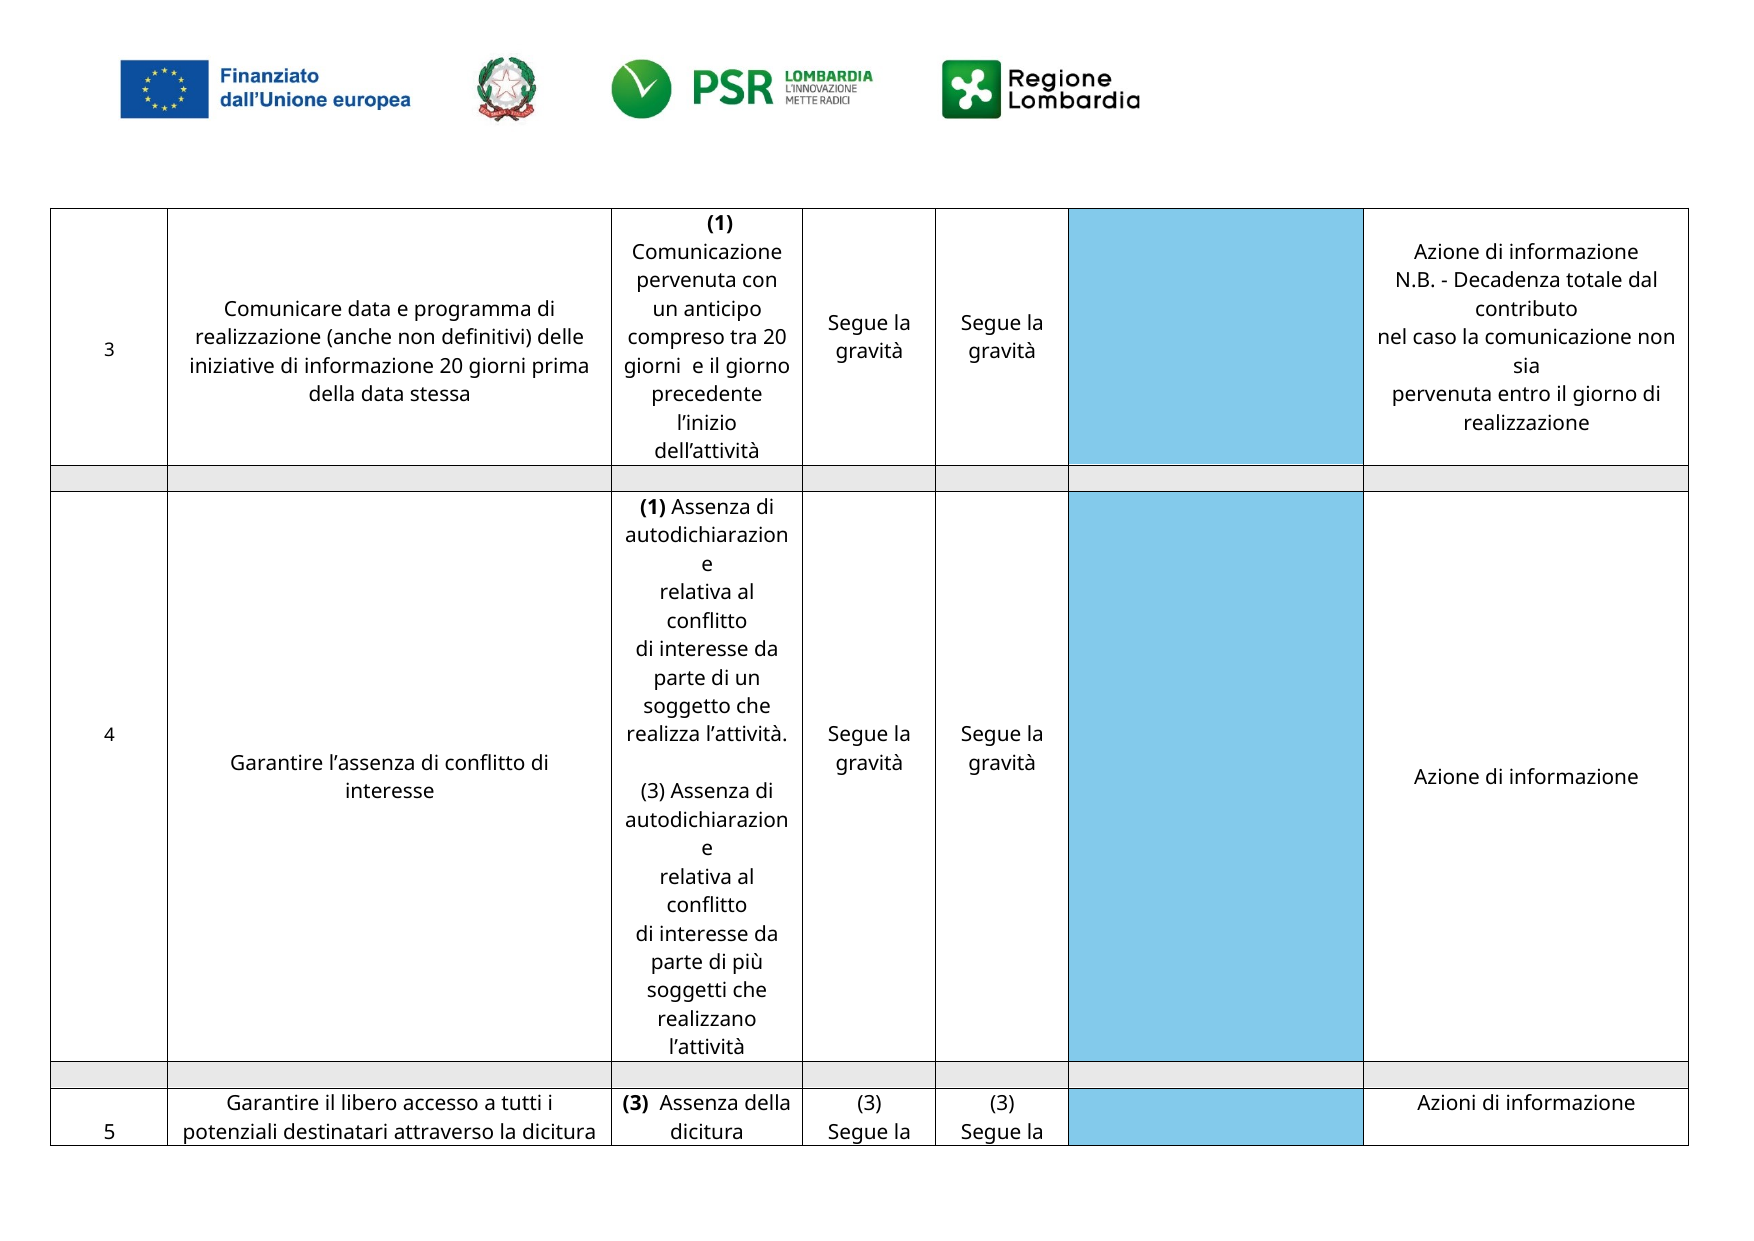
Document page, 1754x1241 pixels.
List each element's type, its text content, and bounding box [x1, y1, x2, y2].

table_cell Azione di informazione N.B. - Decadenza totale dal contributo nel caso la comunicazione non sia pervenuta entro il giorno di realizzazione [1364, 209, 1688, 464]
table_cell Azione di informazione [1364, 492, 1688, 1061]
picture [118, 44, 1140, 132]
table_cell (1) Assenza di autodichiarazione relativa al conflitto di interesse da parte di un soggetto che realizza l’attività. (3) Assenza di autodichiarazione relativa al conflitto di interesse da parte di più soggetti che realizzano l’attività [612, 492, 802, 1061]
table_cell [1364, 1062, 1688, 1087]
table_cell [168, 1062, 611, 1087]
table_cell Garantire l’assenza di conflitto di interesse [168, 492, 611, 1061]
table_cell [612, 1062, 802, 1087]
table_cell [51, 466, 167, 491]
table_cell [803, 466, 935, 491]
table_cell [1069, 1062, 1363, 1087]
table_cell Azioni di informazione [1364, 1089, 1688, 1145]
table_cell 4 [51, 492, 167, 1061]
table_cell (3) Segue la gravità [936, 1089, 1068, 1145]
table_cell [936, 466, 1068, 491]
table_cell (3) Assenza della dicitura [612, 1089, 802, 1145]
table_cell [803, 1062, 935, 1087]
table_cell [1069, 492, 1363, 1061]
table_cell 5 [51, 1089, 167, 1145]
table_cell [1069, 466, 1363, 491]
table_cell Comunicare data e programma di realizzazione (anche non definitivi) delle iniziative di informazione 20 giorni prima della data stessa [168, 209, 611, 464]
table_cell Segue la gravità [936, 492, 1068, 1061]
table_cell (3) Segue la gravità [803, 1089, 935, 1145]
table_cell [936, 1062, 1068, 1087]
table_cell Segue la gravità [803, 492, 935, 1061]
table_cell [612, 466, 802, 491]
table_cell [1069, 1089, 1363, 1145]
table_cell Segue la gravità [803, 209, 935, 464]
table_cell [51, 1062, 167, 1087]
table_cell [168, 466, 611, 491]
table_cell Segue la gravità [936, 209, 1068, 464]
table_cell [1364, 466, 1688, 491]
table_cell Comunicazione pervenuta con un anticipo compreso tra 20 giorni e il giorno precedente l’inizio dell’attività [612, 209, 802, 464]
table_cell 3 [51, 209, 167, 464]
table_cell [1069, 209, 1363, 464]
